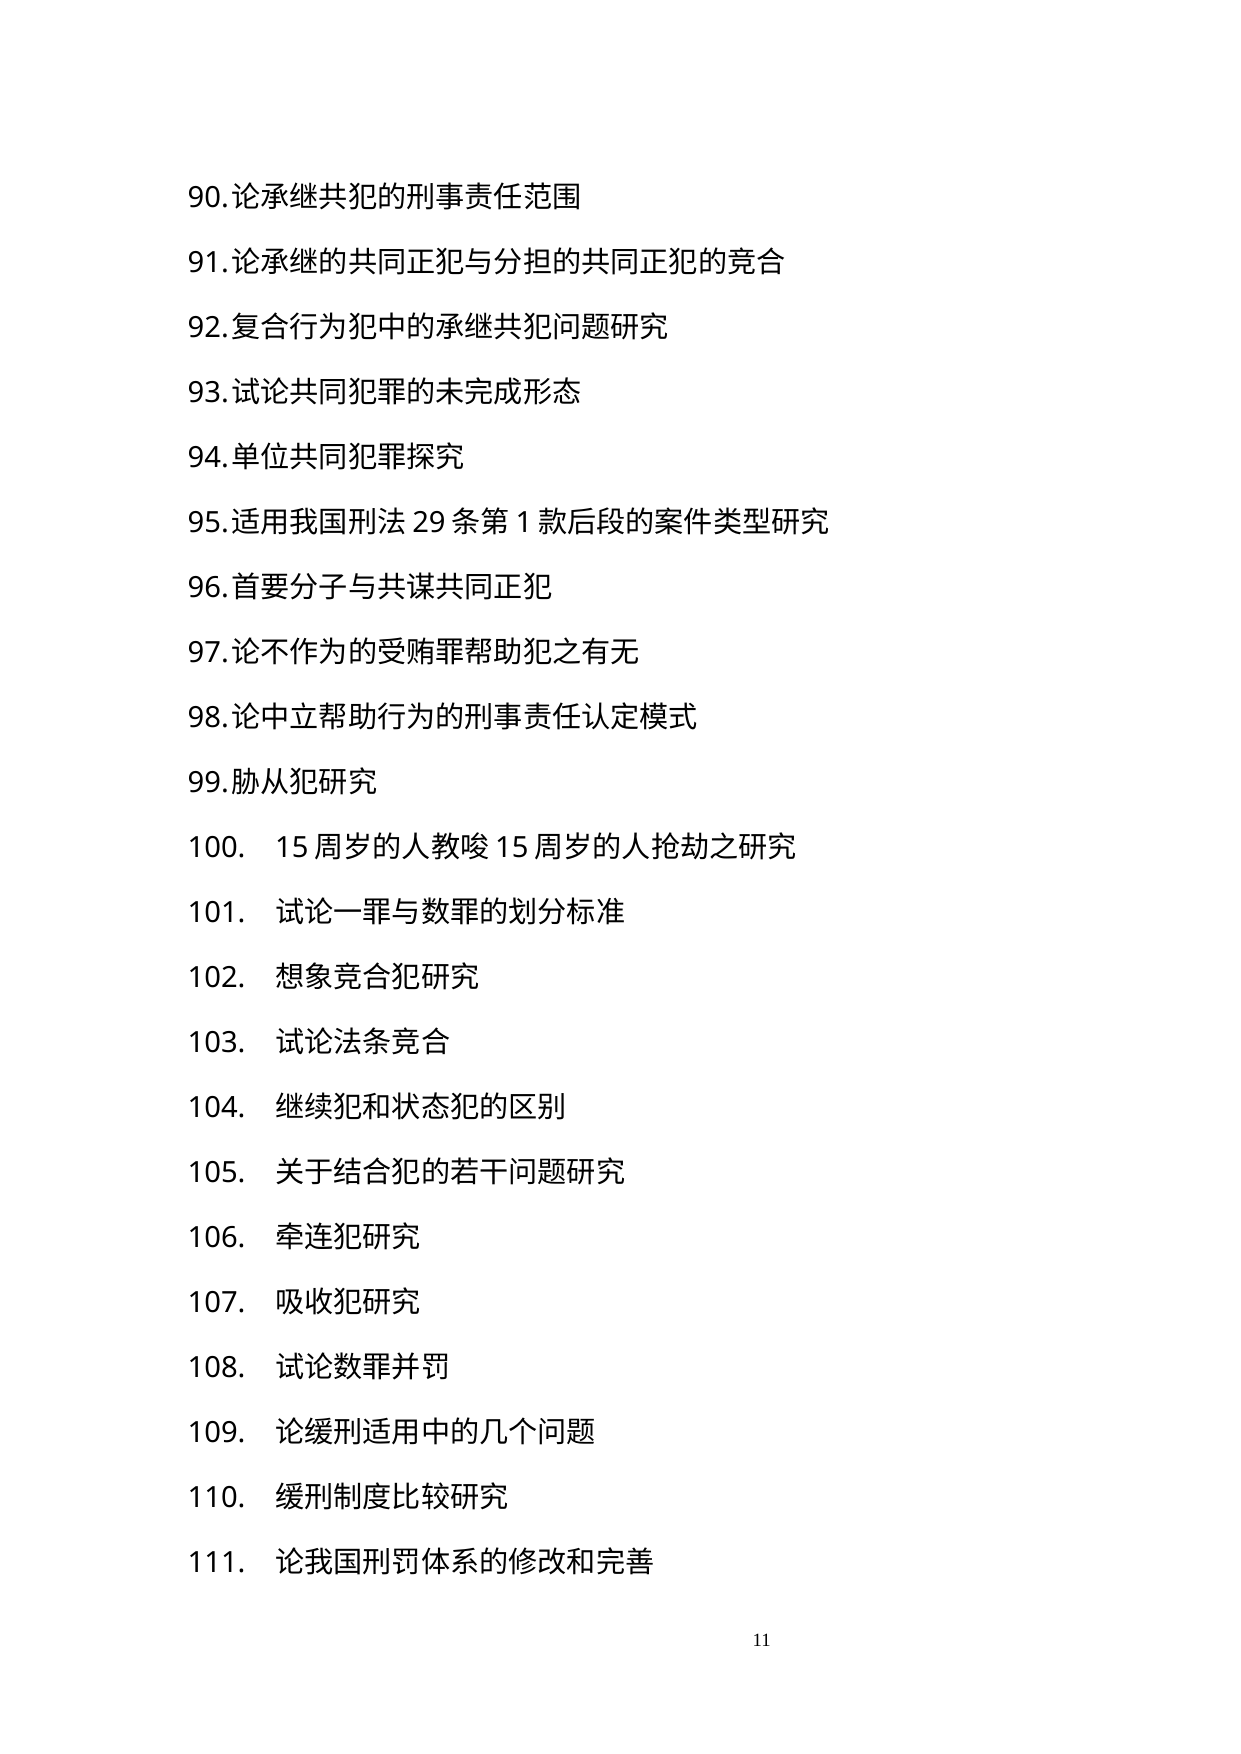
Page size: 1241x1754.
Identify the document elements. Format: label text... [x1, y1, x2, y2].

list 论承继的共同正犯与分担的共同正犯的竞合 [187, 227, 1053, 292]
list 论不作为的受贿罪帮助犯之有无 [187, 617, 1053, 682]
list 论中立帮助行为的刑事责任认定模式 [187, 682, 1053, 747]
list 试论数罪并罚 [187, 1332, 1053, 1397]
list 想象竞合犯研究 [187, 942, 1053, 1007]
list 论我国刑罚体系的修改和完善 [187, 1527, 1053, 1592]
list 适用我国刑法29条第1款后段的案件类型研究 [187, 487, 1053, 552]
list 胁从犯研究 [187, 747, 1053, 812]
list 首要分子与共谋共同正犯 [187, 552, 1053, 617]
list 15周岁的人教唆15周岁的人抢劫之研究 [187, 812, 1053, 877]
list 复合行为犯中的承继共犯问题研究 [187, 292, 1053, 357]
list 论承继共犯的刑事责任范围 [187, 162, 1053, 227]
list 牵连犯研究 [187, 1202, 1053, 1267]
list 论缓刑适用中的几个问题 [187, 1397, 1053, 1462]
list 吸收犯研究 [187, 1267, 1053, 1332]
list 试论一罪与数罪的划分标准 [187, 877, 1053, 942]
list 继续犯和状态犯的区别 [187, 1072, 1053, 1137]
list 关于结合犯的若干问题研究 [187, 1137, 1053, 1202]
list 试论法条竞合 [187, 1007, 1053, 1072]
list 试论共同犯罪的未完成形态 [187, 357, 1053, 422]
list 单位共同犯罪探究 [187, 422, 1053, 487]
list 缓刑制度比较研究 [187, 1462, 1053, 1527]
